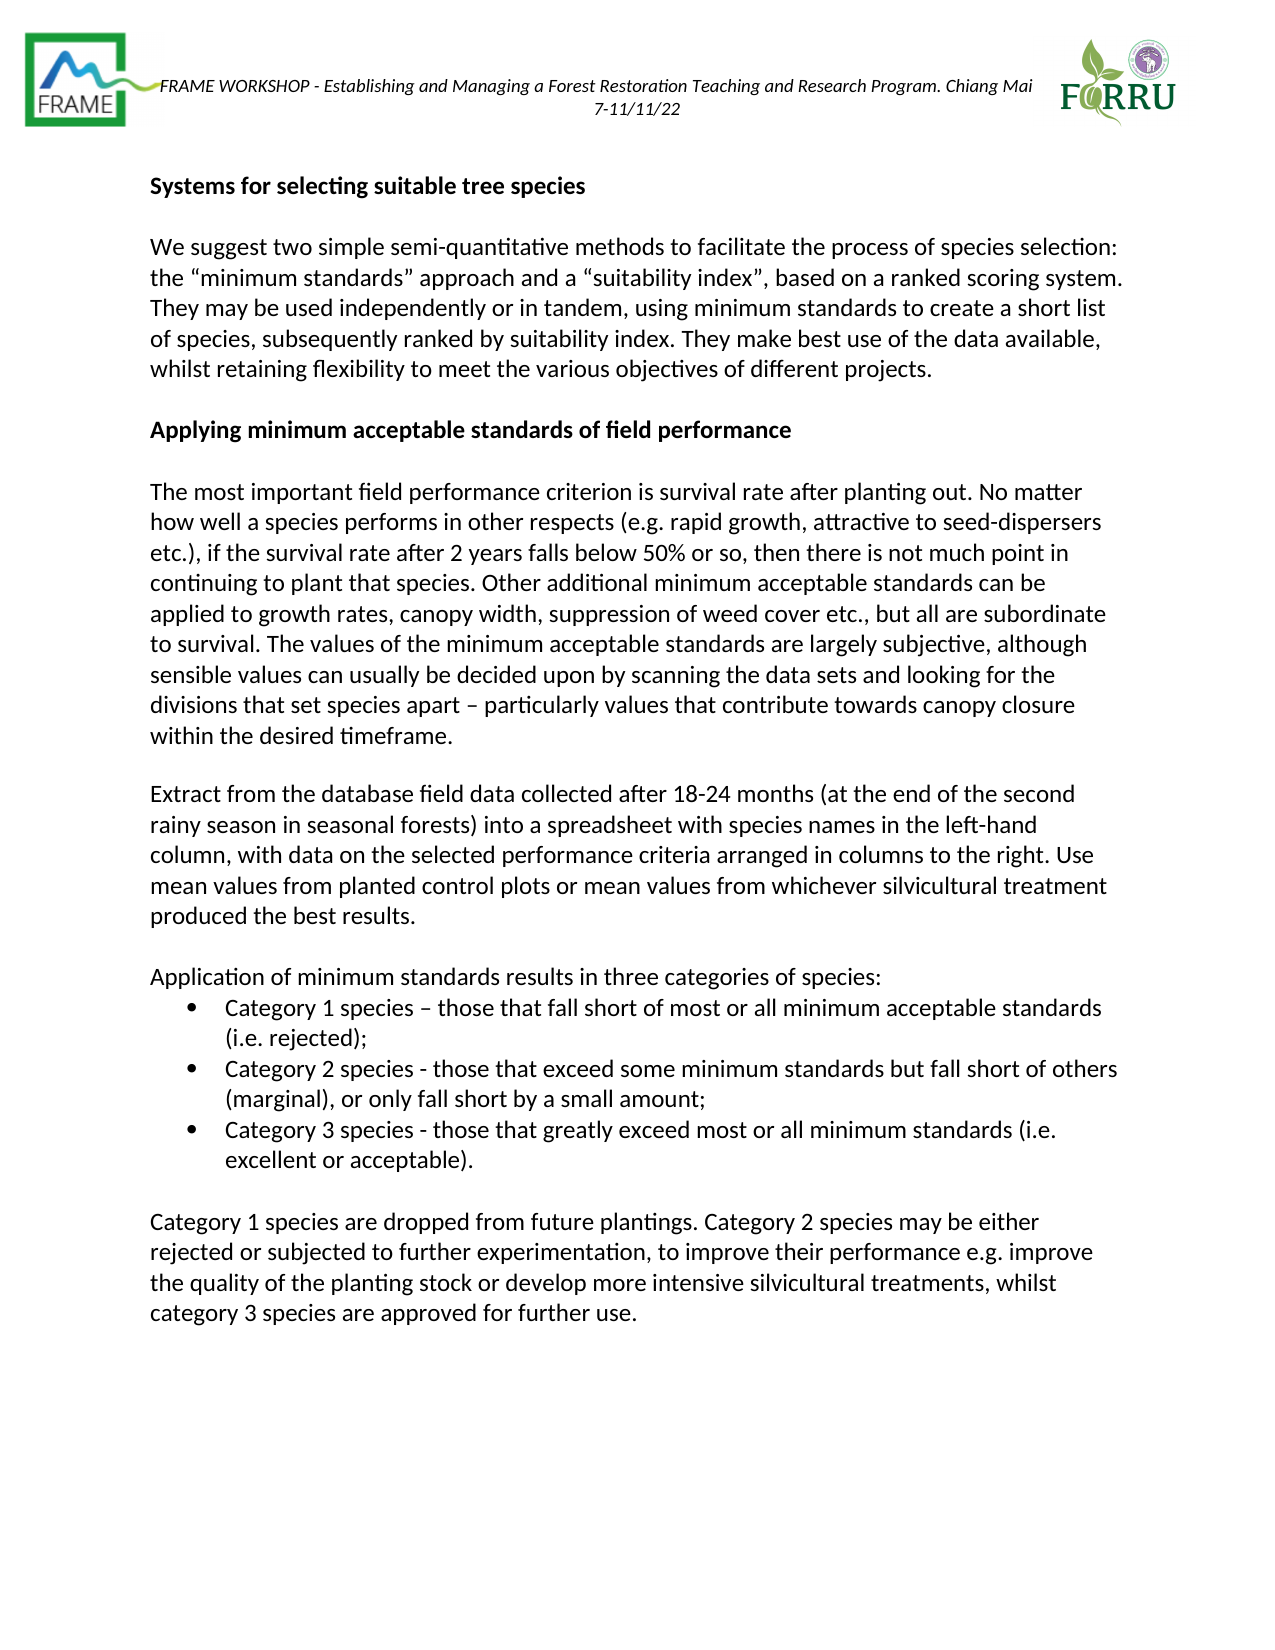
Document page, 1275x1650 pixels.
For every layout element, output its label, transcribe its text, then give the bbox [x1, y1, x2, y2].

list Category 2 species - those that exceed some minimum standards but fall short of others (marginal), or only fall short by a small amount; [187, 1053, 1125, 1114]
picture [24, 32, 166, 127]
text Category 1 species are dropped from future plantings. Category 2 species may be either rejected or subjected to further experimentation, to improve their performance e.g. improve the quality of the planting stock or develop more intensive silvicultural treatments, whilst category 3 species are approved for further use. [150, 1206, 1125, 1328]
text We suggest two simple semi-quantitative methods to facilitate the process of species selection: the “minimum standards” approach and a “suitability index”, based on a ranked scoring system. They may be used independently or in tandem, using minimum standards to create a short list of species, subsequently ranked by suitability index. They make best use of the data available, whilst retaining flexibility to meet the various objectives of different projects. [150, 232, 1125, 384]
text Applying minimum acceptable standards of field performance [150, 415, 1125, 445]
picture [1033, 36, 1196, 127]
list Category 3 species - those that greatly exceed most or all minimum standards (i.e. excellent or acceptable). [187, 1114, 1125, 1175]
list Category 1 species – those that fall short of most or all minimum acceptable standards (i.e. rejected); [187, 992, 1125, 1053]
text Application of minimum standards results in three categories of species: [150, 962, 1125, 992]
text The most important field performance criterion is survival rate after planting out. No matter how well a species performs in other respects (e.g. rapid growth, attractive to seed-dispersers etc.), if the survival rate after 2 years falls below 50% or so, then there is not much point in continuing to plant that species. Other additional minimum acceptable standards can be applied to growth rates, canopy width, suppression of weed cover etc., but all are subordinate to survival. The values of the minimum acceptable standards are largely subjective, although sensible values can usually be decided upon by scanning the data sets and looking for the divisions that set species apart – particularly values that contribute towards canopy closure within the desired timeframe. [150, 476, 1125, 750]
text Extract from the database field data collected after 18-24 months (at the end of the second rainy season in seasonal forests) into a spreadsheet with species names in the left-hand column, with data on the selected performance criteria arranged in columns to the right. Use mean values from planted control plots or mean values from whichever silvicultural treatment produced the best results. [150, 778, 1125, 931]
text Systems for selecting suitable tree species [150, 171, 1125, 201]
